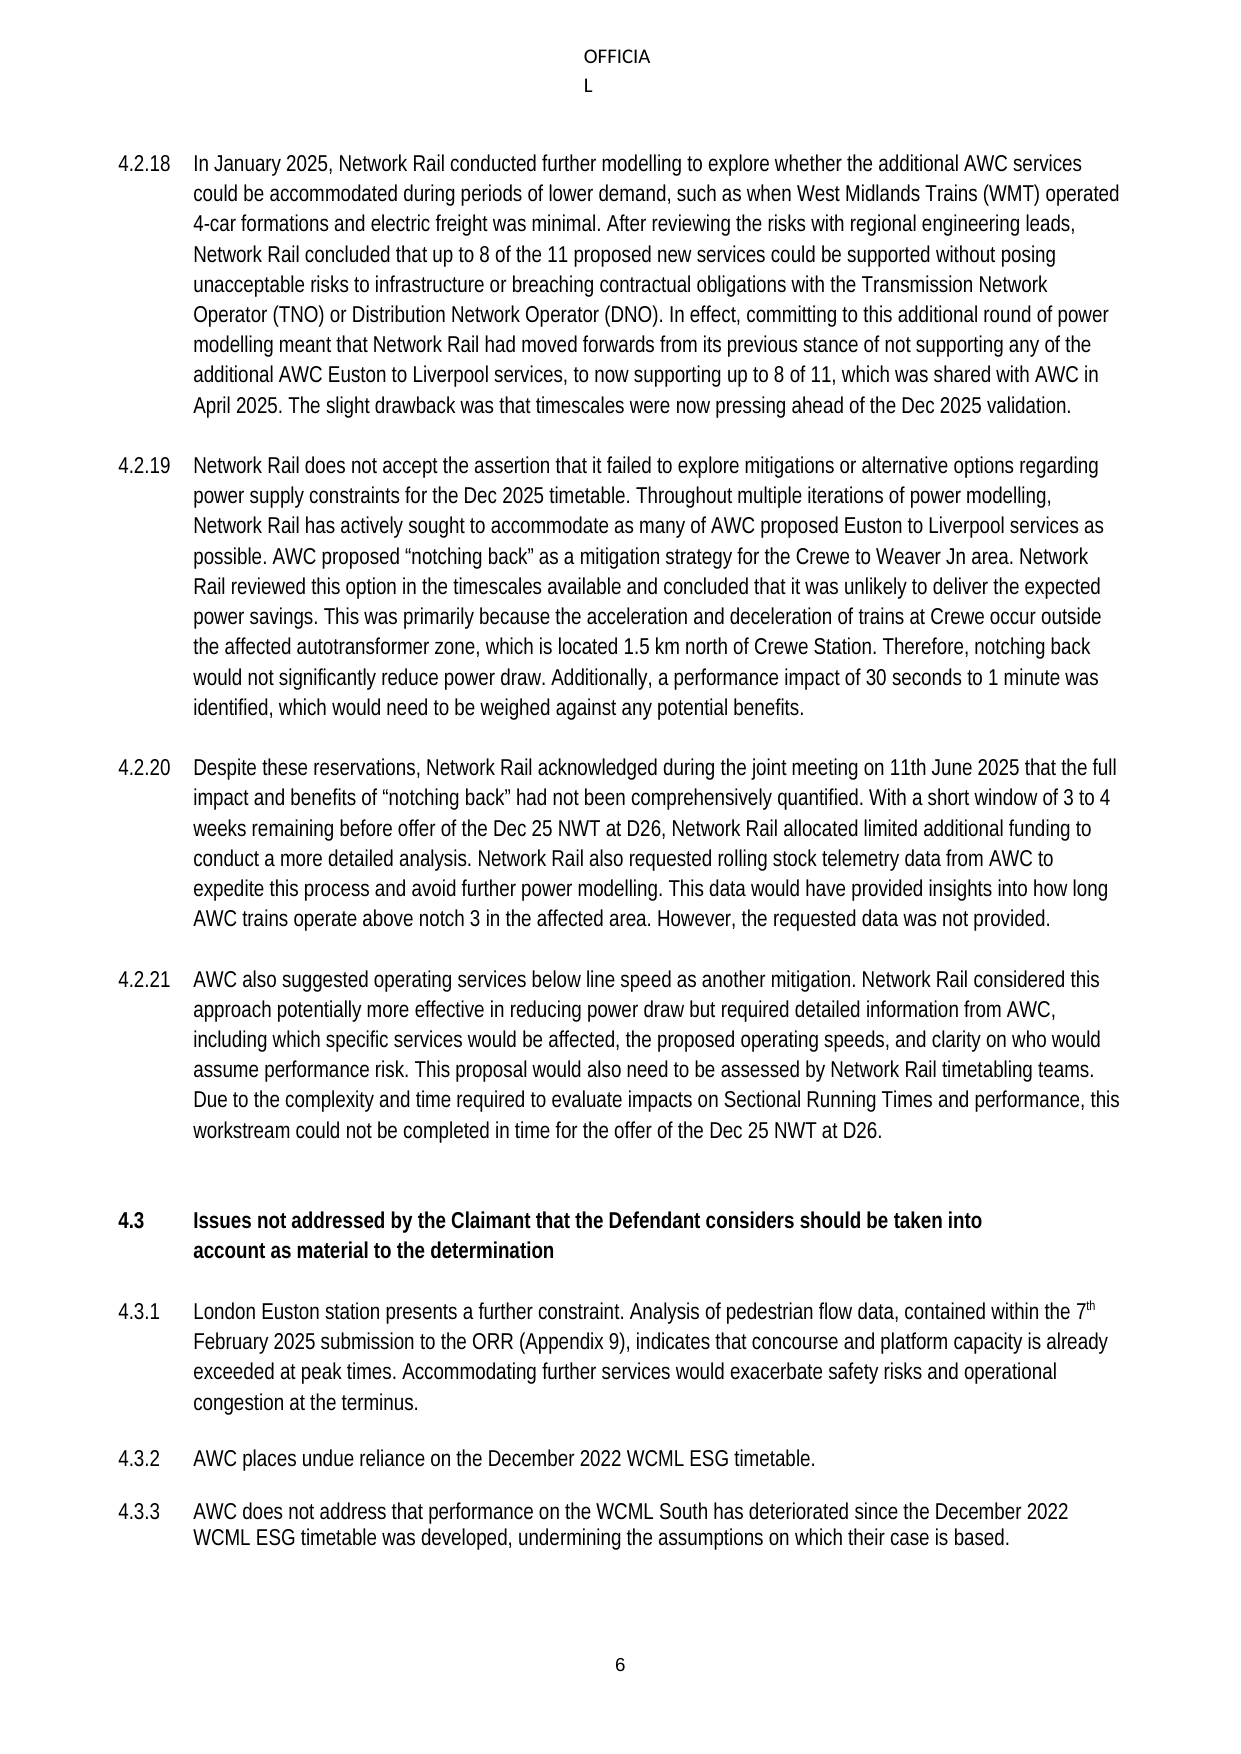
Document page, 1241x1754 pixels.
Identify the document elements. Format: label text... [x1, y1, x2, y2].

text 4.2.20 Despite these reservations, Network Rail acknowledged during the joint meeting on 11th June 2025 that the full impact and benefits of “notching back” had not been comprehensively quantified. With a short window of 3 to 4 weeks remaining before offer of the Dec 25 NWT at D26, Network Rail allocated limited additional funding to conduct a more detailed analysis. Network Rail also requested rolling stock telemetry data from AWC to expedite this process and avoid further power modelling. This data would have provided insights into how long AWC trains operate above notch 3 in the affected area. However, the requested data was not provided. [118, 754, 1122, 932]
text 4.3.3 AWC does not address that performance on the WCML South has deteriorated since the December 2022 WCML ESG timetable was developed, undermining the assumptions on which their case is based. [118, 1498, 1122, 1551]
text 4.2.21 AWC also suggested operating services below line speed as another mitigation. Network Rail considered this approach potentially more effective in reducing power draw but required detailed information from AWC, including which specific services would be affected, the proposed operating speeds, and clarity on who would assume performance risk. This proposal would also need to be assessed by Network Rail timetabling teams. Due to the complexity and time required to evaluate impacts on Sectional Running Times and performance, this workstream could not be completed in time for the offer of the Dec 25 NWT at D26. [118, 966, 1122, 1143]
text 4.2.19 Network Rail does not accept the assertion that it failed to explore mitigations or alternative options regarding power supply constraints for the Dec 2025 timetable. Throughout multiple iterations of power modelling, Network Rail has actively sought to accommodate as many of AWC proposed Euston to Liverpool services as possible. AWC proposed “notching back” as a mitigation strategy for the Crewe to Weaver Jn area. Network Rail reviewed this option in the timescales available and concluded that it was unlikely to deliver the expected power savings. This was primarily because the acceleration and deceleration of trains at Crewe occur outside the affected autotransformer zone, which is located 1.5 km north of Crewe Station. Therefore, notching back would not significantly reduce power draw. Additionally, a performance impact of 30 seconds to 1 minute was identified, which would need to be weighed against any potential benefits. [118, 452, 1122, 720]
text 4.3.2 AWC places undue reliance on the December 2022 WCML ESG timetable. [118, 1445, 1122, 1471]
text 4.3.1 London Euston station presents a further constraint. Analysis of pedestrian flow data, contained within the 7th February 2025 submission to the ORR (Appendix 9), indicates that concourse and platform capacity is already exceeded at peak times. Accommodating further services would exacerbate safety risks and operational congestion at the terminus. [118, 1298, 1122, 1415]
text 4.3 Issues not addressed by the Claimant that the Defendant considers should be taken into account as material to the determination [118, 1207, 1122, 1264]
text 4.2.18 In January 2025, Network Rail conducted further modelling to explore whether the additional AWC services could be accommodated during periods of lower demand, such as when West Midlands Trains (WMT) operated 4-car formations and electric freight was minimal. After reviewing the risks with regional engineering leads, Network Rail concluded that up to 8 of the 11 proposed new services could be supported without posing unacceptable risks to infrastructure or breaching contractual obligations with the Transmission Network Operator (TNO) or Distribution Network Operator (DNO). In effect, committing to this additional round of power modelling meant that Network Rail had moved forwards from its previous stance of not supporting any of the additional AWC Euston to Liverpool services, to now supporting up to 8 of 11, which was shared with AWC in April 2025. The slight drawback was that timescales were now pressing ahead of the Dec 2025 validation. [118, 150, 1122, 418]
